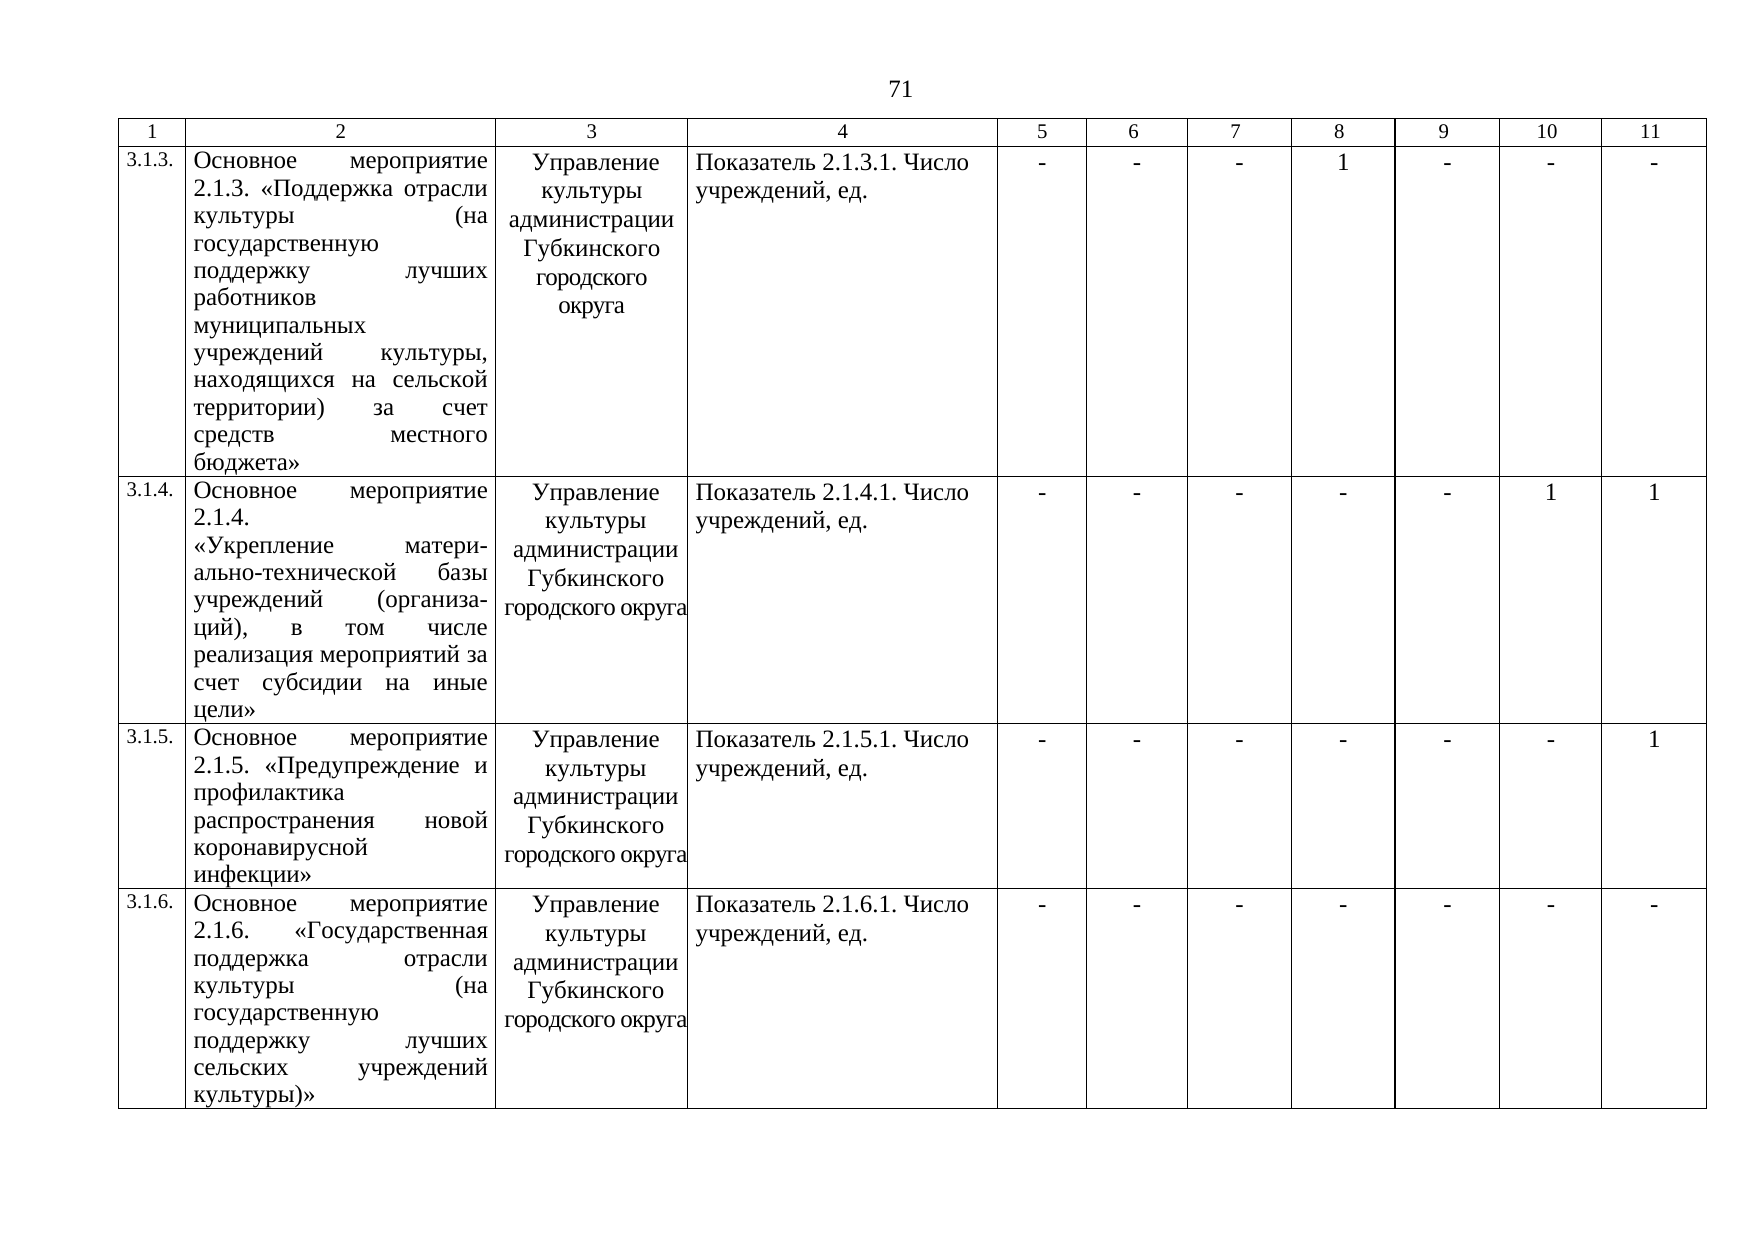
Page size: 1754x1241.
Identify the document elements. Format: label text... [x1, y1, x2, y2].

table_cell - [1602, 147, 1706, 476]
table_cell - [998, 724, 1086, 888]
table_cell Показатель 2.1.4.1. Число учреждений, ед. [688, 477, 997, 723]
table_cell 3.1.4. [119, 477, 185, 723]
table_header 10 [1500, 119, 1601, 146]
table_cell - [1292, 724, 1394, 888]
table_cell - [1087, 724, 1187, 888]
table_cell - [1188, 889, 1291, 1108]
table_cell 1 [1602, 724, 1706, 888]
table_cell 3.1.5. [119, 724, 185, 888]
table_cell Показатель 2.1.3.1. Число учреждений, ед. [688, 147, 997, 476]
table_cell Основное мероприятие 2.1.6. «Государственная поддержка отрасли культуры (на государственную поддержку лучших сельских учреждений культуры)» [186, 889, 495, 1108]
table_cell - [1292, 477, 1394, 723]
table_cell - [1396, 147, 1499, 476]
table_cell Управление культуры администрации Губкинского городского округа [496, 724, 687, 888]
table_cell 1 [1292, 147, 1394, 476]
table_header 7 [1188, 119, 1291, 146]
table_cell - [1292, 889, 1394, 1108]
table_header 3 [496, 119, 687, 146]
table_cell - [1188, 724, 1291, 888]
table_cell - [1188, 147, 1291, 476]
table_header 8 [1292, 119, 1394, 146]
table_cell Основное мероприятие 2.1.4. «Укрепление матери-ально-технической базы учреждений (организа-ций), в том числе реализация мероприятий за счет субсидии на иные цели» [186, 477, 495, 723]
table_header 1 [119, 119, 185, 146]
table_cell - [1500, 724, 1601, 888]
table_header 4 [688, 119, 997, 146]
table_cell - [1500, 889, 1601, 1108]
table_cell - [1087, 147, 1187, 476]
table_cell Основное мероприятие 2.1.3. «Поддержка отрасли культуры (на государственную поддержку лучших работников муниципальных учреждений культуры, находящихся на сельской территории) за счет средств местного бюджета» [186, 147, 495, 476]
table_cell Показатель 2.1.5.1. Число учреждений, ед. [688, 724, 997, 888]
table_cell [496, 147, 687, 476]
table_cell - [1602, 889, 1706, 1108]
table_cell Управление культуры администрации Губкинского городского округа [496, 477, 687, 723]
table_cell - [1087, 477, 1187, 723]
table_header 6 [1087, 119, 1187, 146]
table_cell - [1396, 477, 1499, 723]
table_header 11 [1602, 119, 1706, 146]
table_header 9 [1396, 119, 1499, 146]
table_cell - [998, 477, 1086, 723]
table_cell - [998, 147, 1086, 476]
table_header 2 [186, 119, 495, 146]
table_cell 3.1.3. [119, 147, 185, 476]
table_cell 3.1.6. [119, 889, 185, 1108]
table_cell - [998, 889, 1086, 1108]
table_cell - [1396, 724, 1499, 888]
table_cell - [1087, 889, 1187, 1108]
table_cell 1 [1500, 477, 1601, 723]
table_cell 1 [1602, 477, 1706, 723]
table_cell - [1396, 889, 1499, 1108]
table_cell - [1188, 477, 1291, 723]
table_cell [496, 889, 687, 1108]
table_cell Основное мероприятие 2.1.5. «Предупреждение и профилактика распространения новой коронавирусной инфекции» [186, 724, 495, 888]
table_header 5 [998, 119, 1086, 146]
table_cell - [1500, 147, 1601, 476]
table_cell Показатель 2.1.6.1. Число учреждений, ед. [688, 889, 997, 1108]
